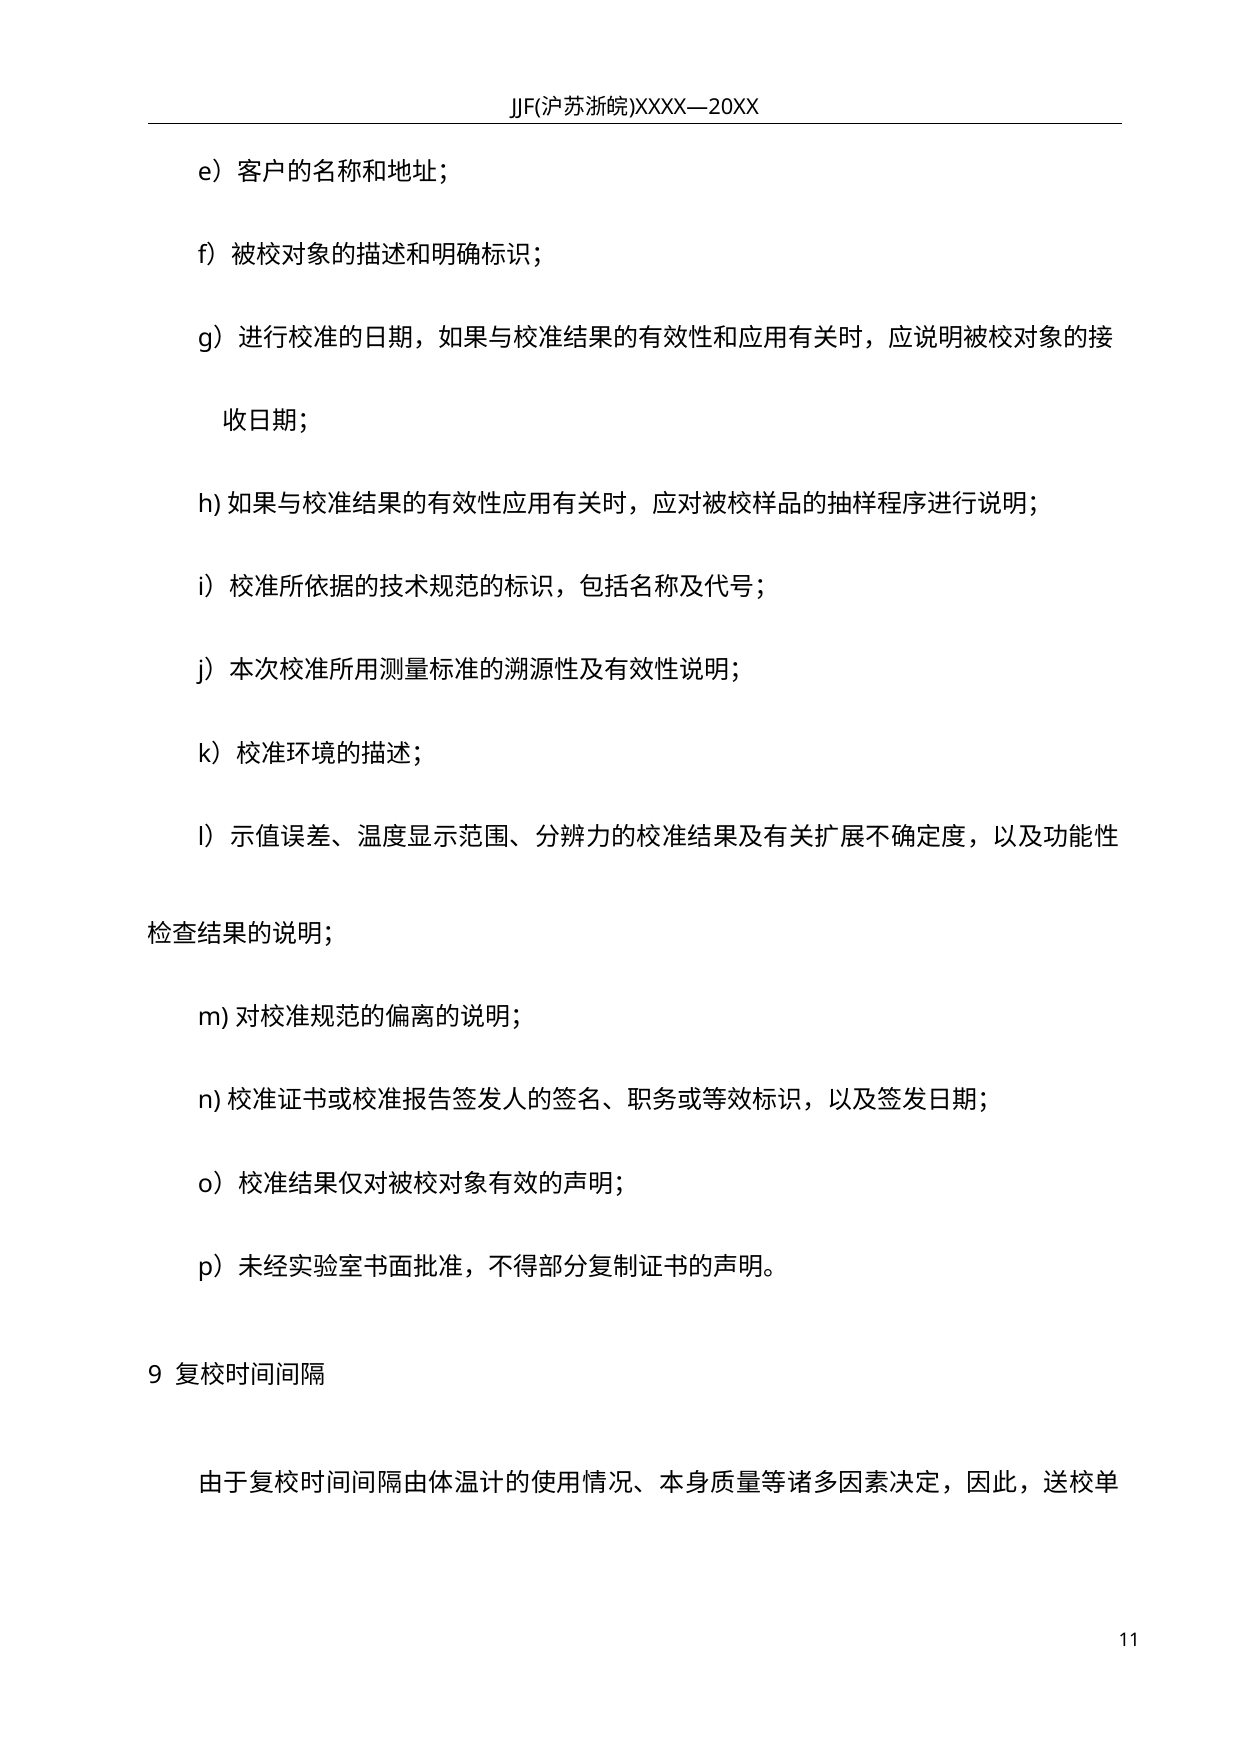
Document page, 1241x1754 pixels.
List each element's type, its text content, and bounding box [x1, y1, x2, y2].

text i）校准所依据的技术规范的标识，包括名称及代号； [148, 552, 1122, 617]
text g）进行校准的日期，如果与校准结果的有效性和应用有关时，应说明被校对象的接 [148, 303, 1122, 368]
subtitle 9 复校时间间隔 [148, 1340, 1122, 1405]
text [148, 1448, 1122, 1513]
text k）校准环境的描述； [148, 719, 1122, 784]
text o）校准结果仅对被校对象有效的声明； [148, 1149, 1122, 1214]
text n) 校准证书或校准报告签发人的签名、职务或等效标识，以及签发日期； [148, 1066, 1122, 1131]
text f）被校对象的描述和明确标识； [148, 220, 1122, 285]
text l）示值误差、温度显示范围、分辨力的校准结果及有关扩展不确定度，以及功能性检查结果的说明； [148, 802, 1122, 964]
text 收日期； [148, 386, 1122, 451]
text m) 对校准规范的偏离的说明； [148, 982, 1122, 1047]
text p）未经实验室书面批准，不得部分复制证书的声明。 [148, 1232, 1122, 1297]
text h) 如果与校准结果的有效性应用有关时，应对被校样品的抽样程序进行说明； [148, 469, 1122, 534]
text j）本次校准所用测量标准的溯源性及有效性说明； [148, 636, 1122, 701]
text e）客户的名称和地址； [148, 137, 1122, 202]
